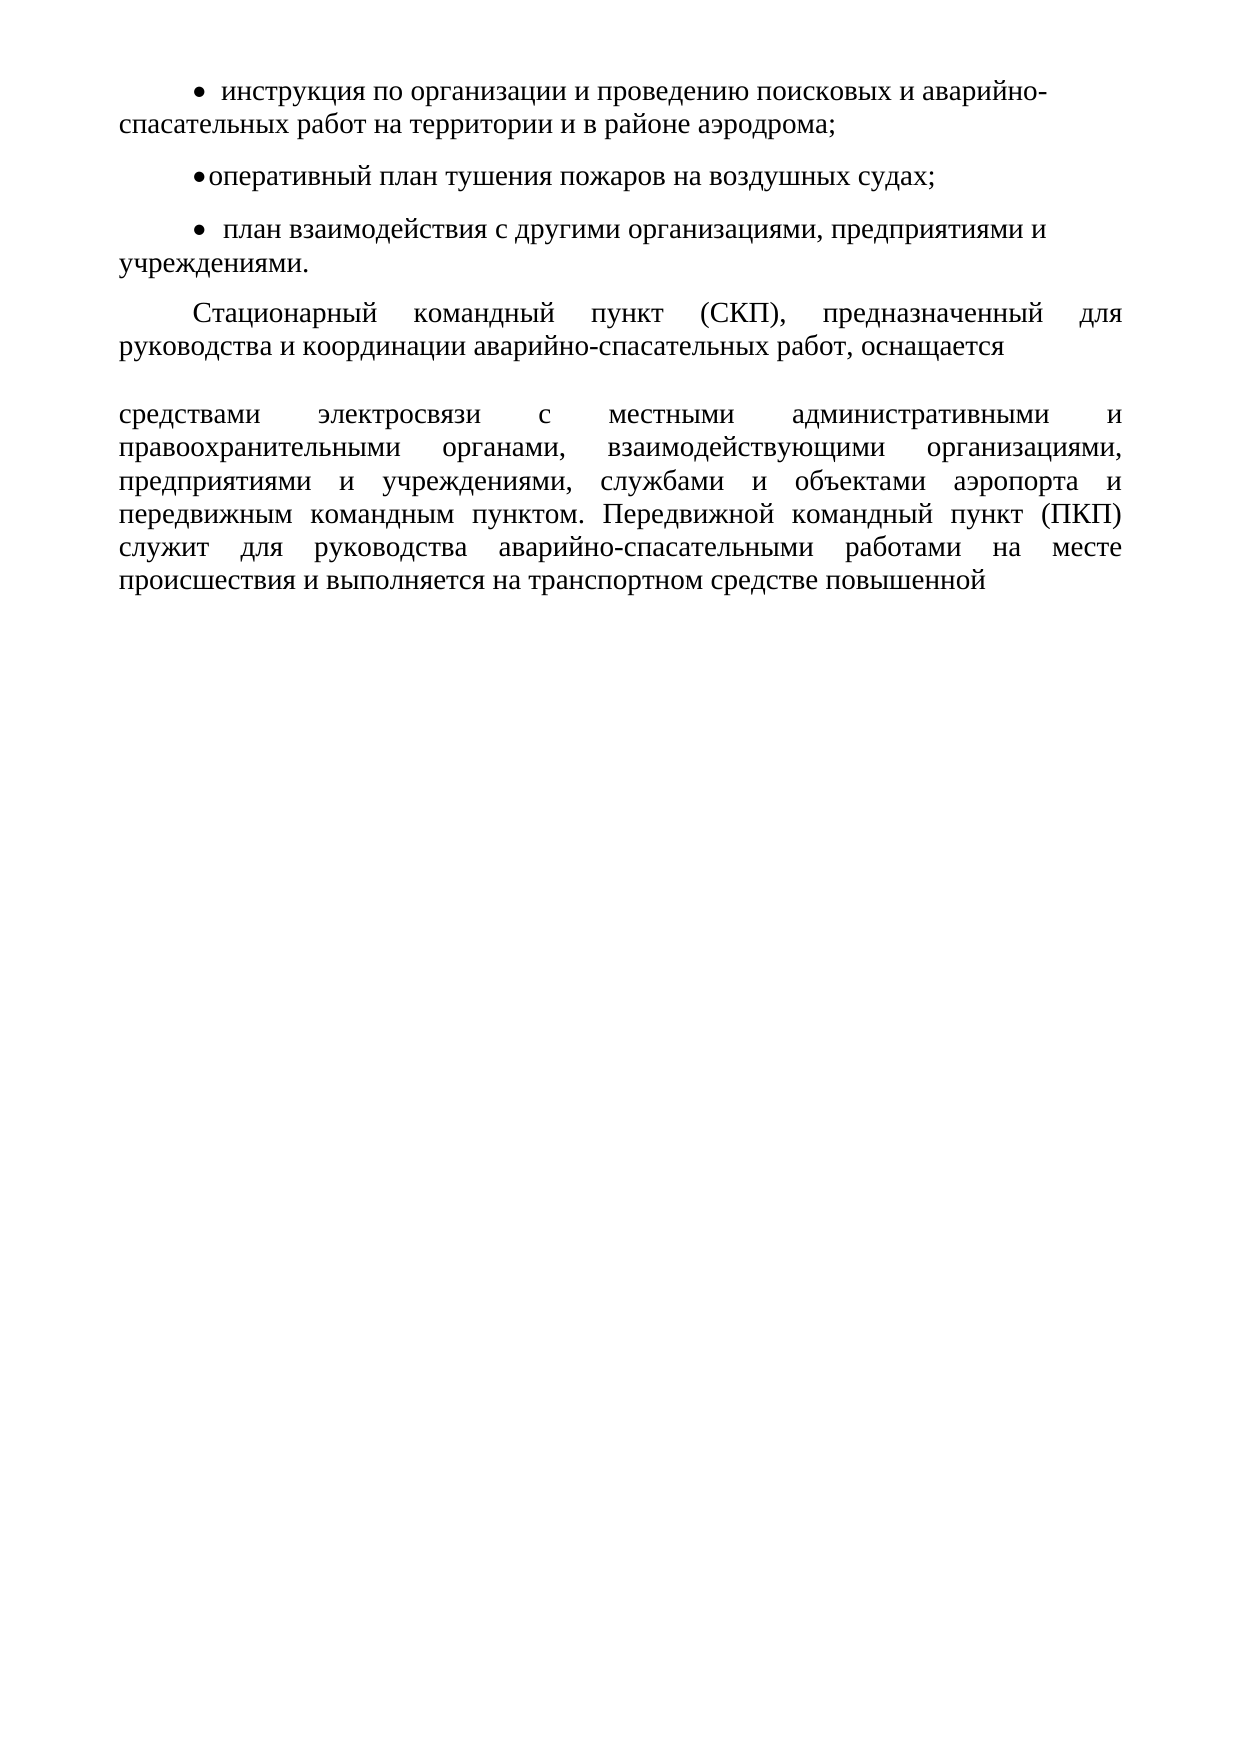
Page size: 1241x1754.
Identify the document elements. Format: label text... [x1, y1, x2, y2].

list план взаимодействия с другими организациями, предприятиями и учреждениями. [119, 211, 1123, 278]
text Стационарный командный пункт (СКП), предназначенный для руководства и координации аварийно-спасательных работ, оснащается [119, 297, 1123, 362]
list инструкция по организации и проведению поисковых и аварийно-спасательных работ на территории и в районе аэродрома; [119, 73, 1123, 140]
text средствами электросвязи с местными административными и правоохранительными органами, взаимодействующими организациями, предприятиями и учреждениями, службами и объектами аэропорта и передвижным командным пунктом. Передвижной командный пункт (ПКП) служит для руководства аварийно-спасательными работами на месте происшествия и выполняется на транспортном средстве повышенной [119, 397, 1123, 596]
list оперативный план тушения пожаров на воздушных судах; [192, 157, 1123, 192]
